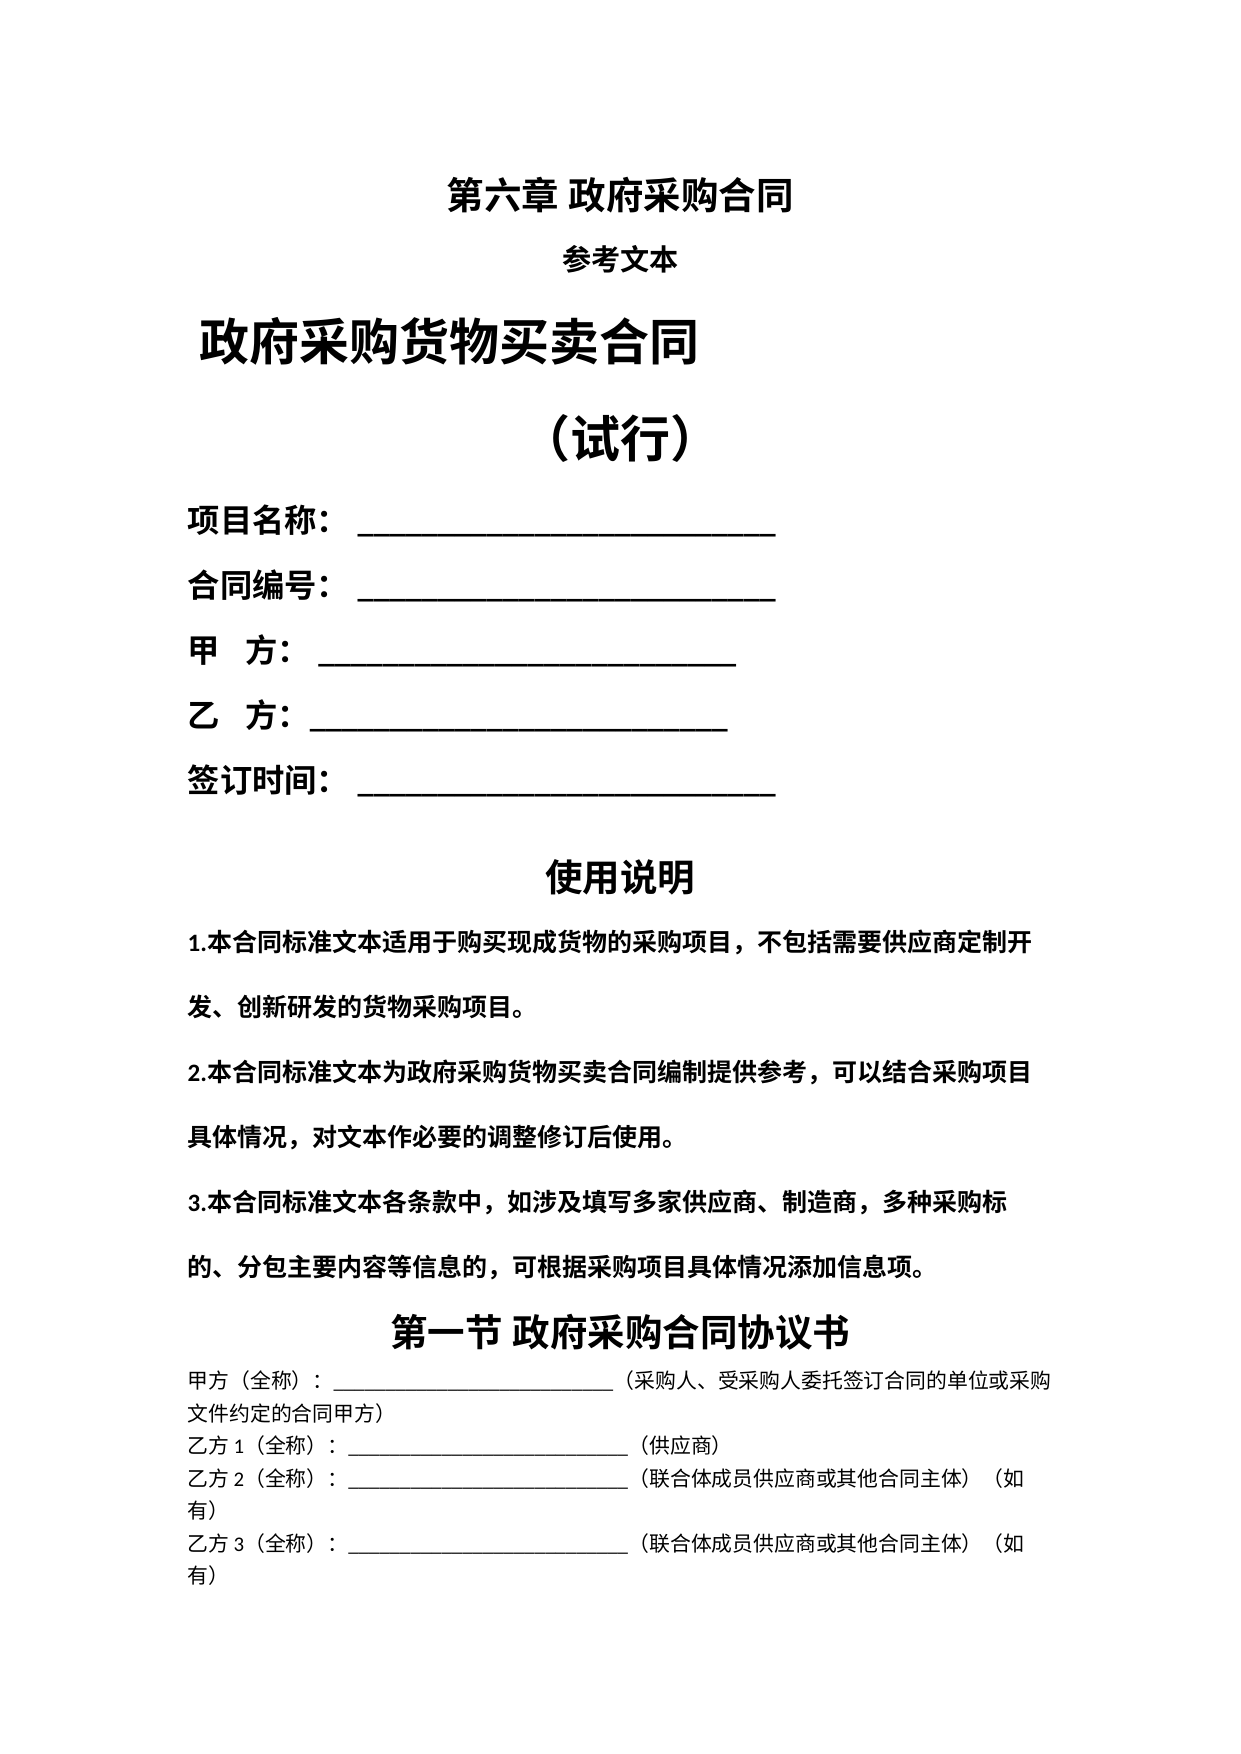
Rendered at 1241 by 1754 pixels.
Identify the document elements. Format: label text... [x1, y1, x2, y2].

text 乙 方：__________________________ [187, 682, 1053, 747]
text 项目名称： __________________________ [187, 487, 1053, 552]
text （试行） [187, 389, 1053, 487]
text 使用说明 [187, 844, 1053, 909]
text 3.本合同标准文本各条款中，如涉及填写多家供应商、制造商，多种采购标的、分包主要内容等信息的，可根据采购项目具体情况添加信息项。 [187, 1169, 1053, 1299]
text 1.本合同标准文本适用于购买现成货物的采购项目，不包括需要供应商定制开发、创新研发的货物采购项目。 [187, 909, 1053, 1039]
text 合同编号： __________________________ [187, 552, 1053, 617]
text 第六章 政府采购合同 [187, 162, 1053, 227]
text 甲方（全称）：___________________________（采购人、受采购人委托签订合同的单位或采购文件约定的合同甲方） [187, 1364, 1053, 1429]
text 2.本合同标准文本为政府采购货物买卖合同编制提供参考，可以结合采购项目具体情况，对文本作必要的调整修订后使用。 [187, 1039, 1053, 1169]
text 第一节 政府采购合同协议书 [187, 1299, 1053, 1364]
text 甲 方： __________________________ [187, 617, 1053, 682]
text 政府采购货物买卖合同 [187, 292, 1053, 389]
text 乙方2（全称）：___________________________（联合体成员供应商或其他合同主体）（如有） [187, 1462, 1053, 1527]
text 乙方3（全称）：___________________________（联合体成员供应商或其他合同主体）（如有） [187, 1527, 1053, 1592]
text 签订时间： __________________________ [187, 747, 1053, 812]
text 参考文本 [187, 227, 1053, 292]
text 乙方1（全称）：___________________________（供应商） [187, 1429, 1053, 1462]
